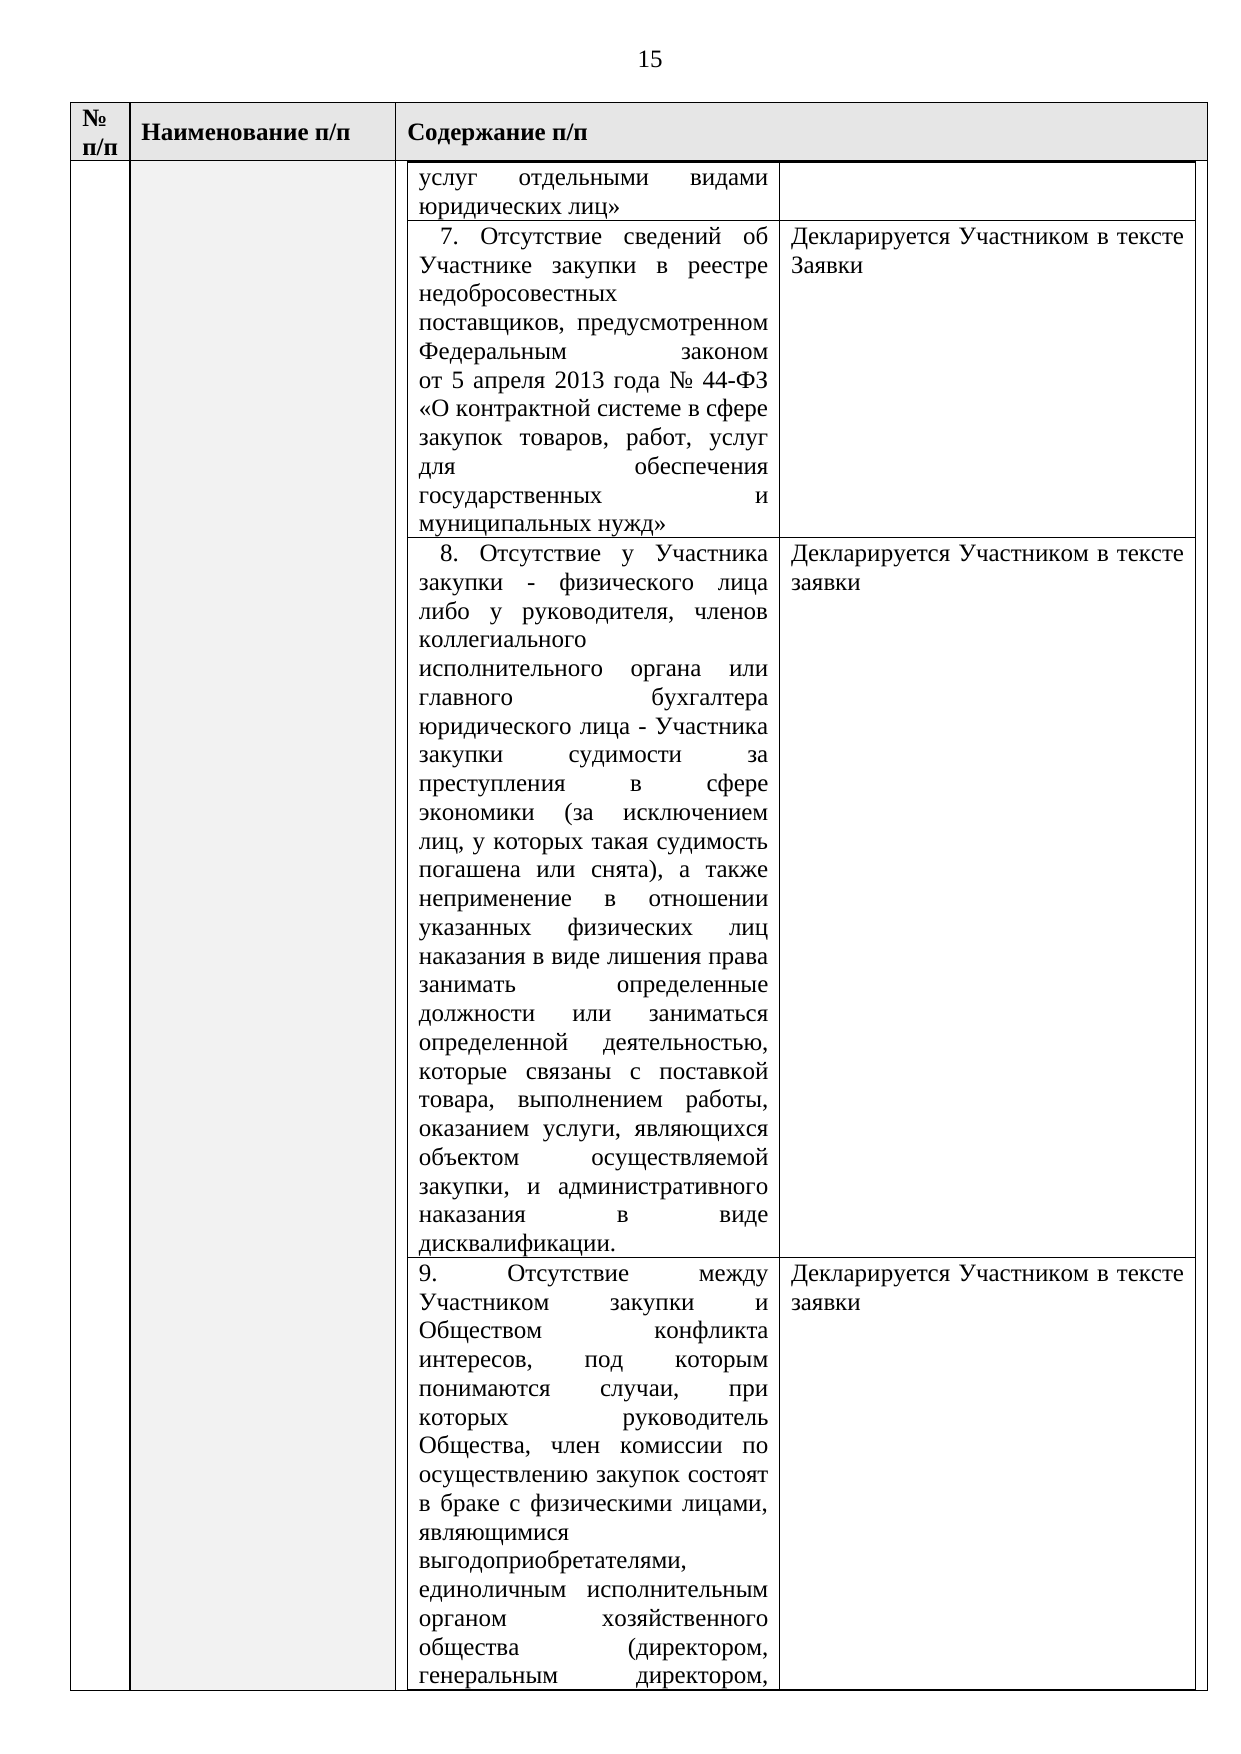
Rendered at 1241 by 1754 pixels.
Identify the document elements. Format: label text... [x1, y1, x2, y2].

table_cell [71, 161, 129, 1690]
table_header Содержание п/п [396, 103, 1207, 160]
table_header № п/п [71, 103, 129, 160]
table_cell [131, 161, 395, 1690]
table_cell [780, 163, 1195, 220]
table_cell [408, 163, 779, 220]
table_header Наименование п/п [131, 103, 395, 160]
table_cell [1196, 161, 1207, 1690]
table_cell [396, 161, 407, 1690]
